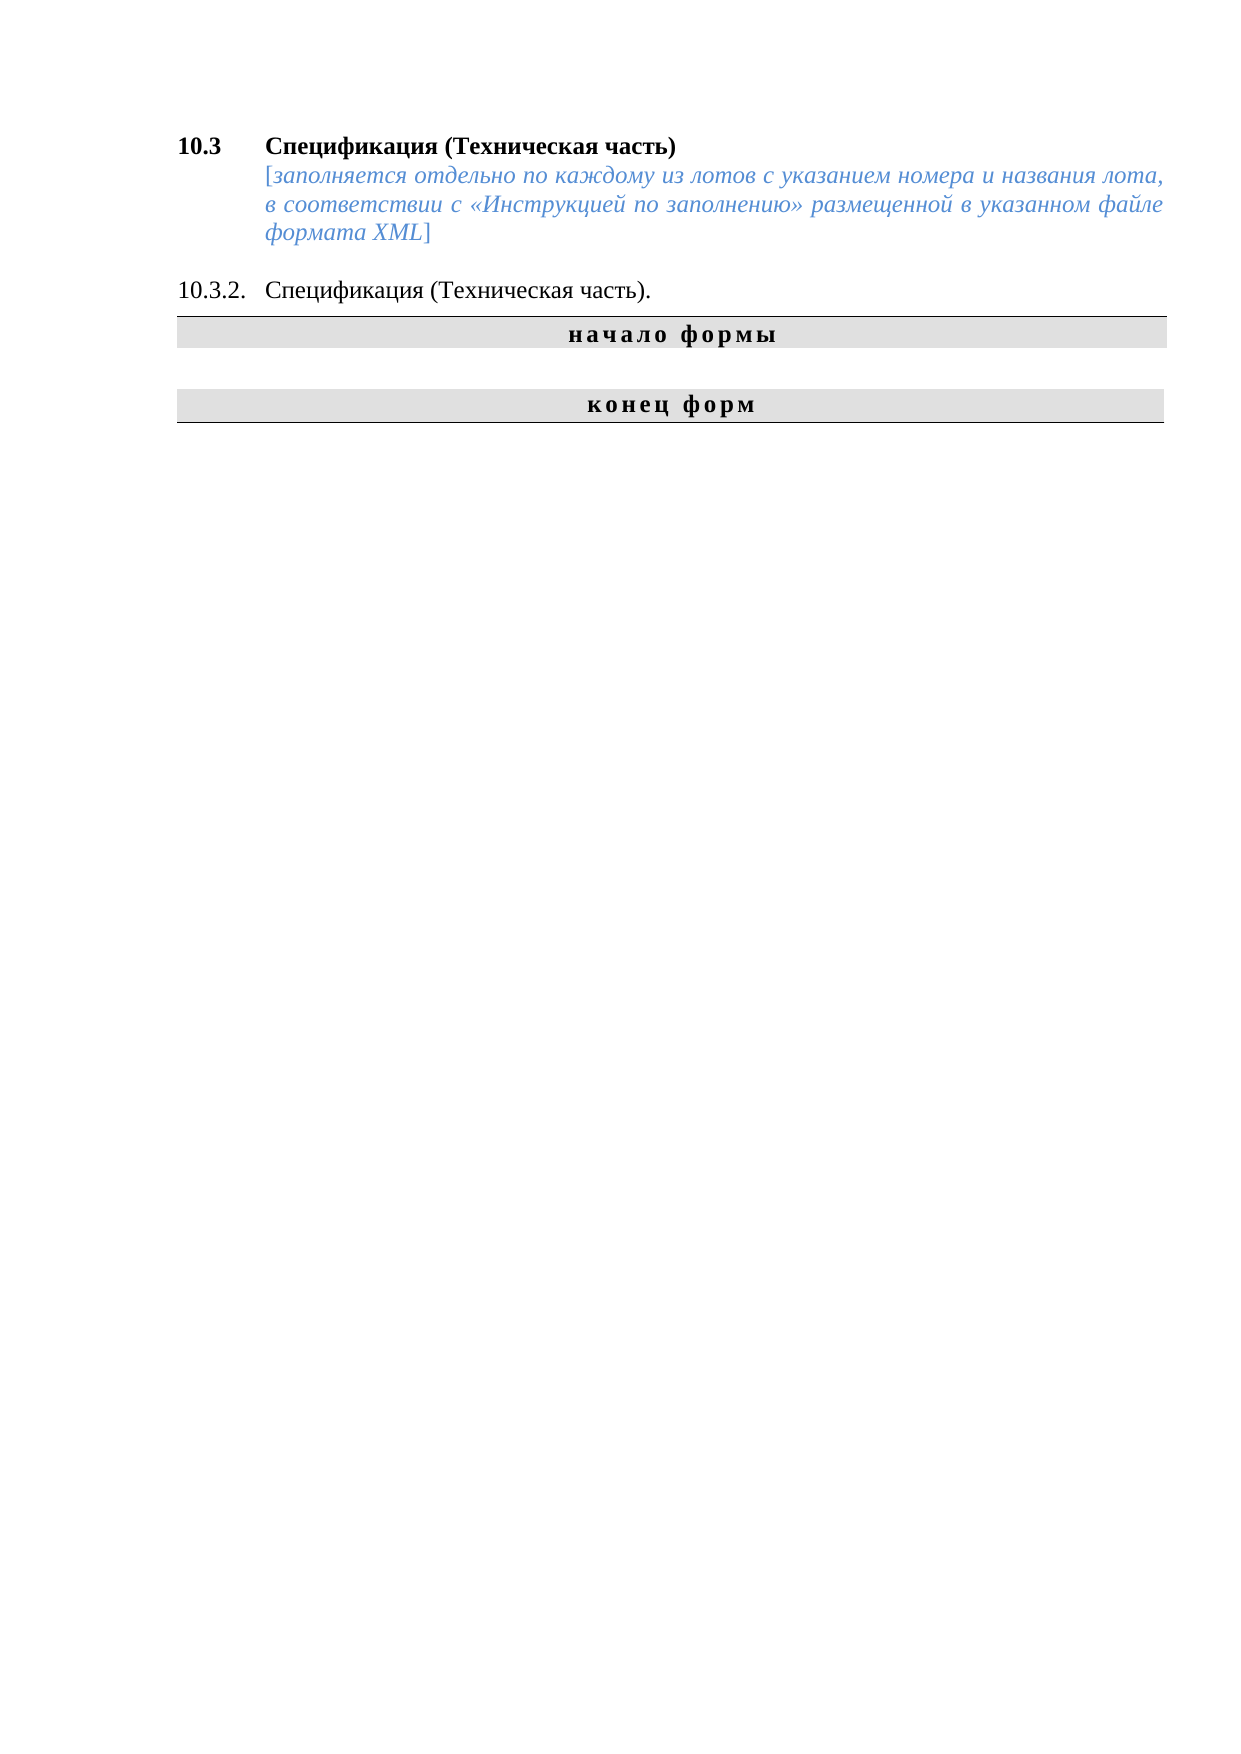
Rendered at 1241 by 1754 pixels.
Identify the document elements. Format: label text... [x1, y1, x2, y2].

text конец форм [177, 389, 1164, 422]
text начало формы [177, 317, 1167, 348]
list [заполняется отдельно по каждому из лотов с указанием номера и названия лота, в соответствии с «Инструкцией по заполнению» размещенной в указанном файле формата XML] [265, 160, 1167, 246]
list Спецификация (Техническая часть) [177, 131, 1167, 160]
list Спецификация (Техническая часть). [177, 275, 1167, 304]
